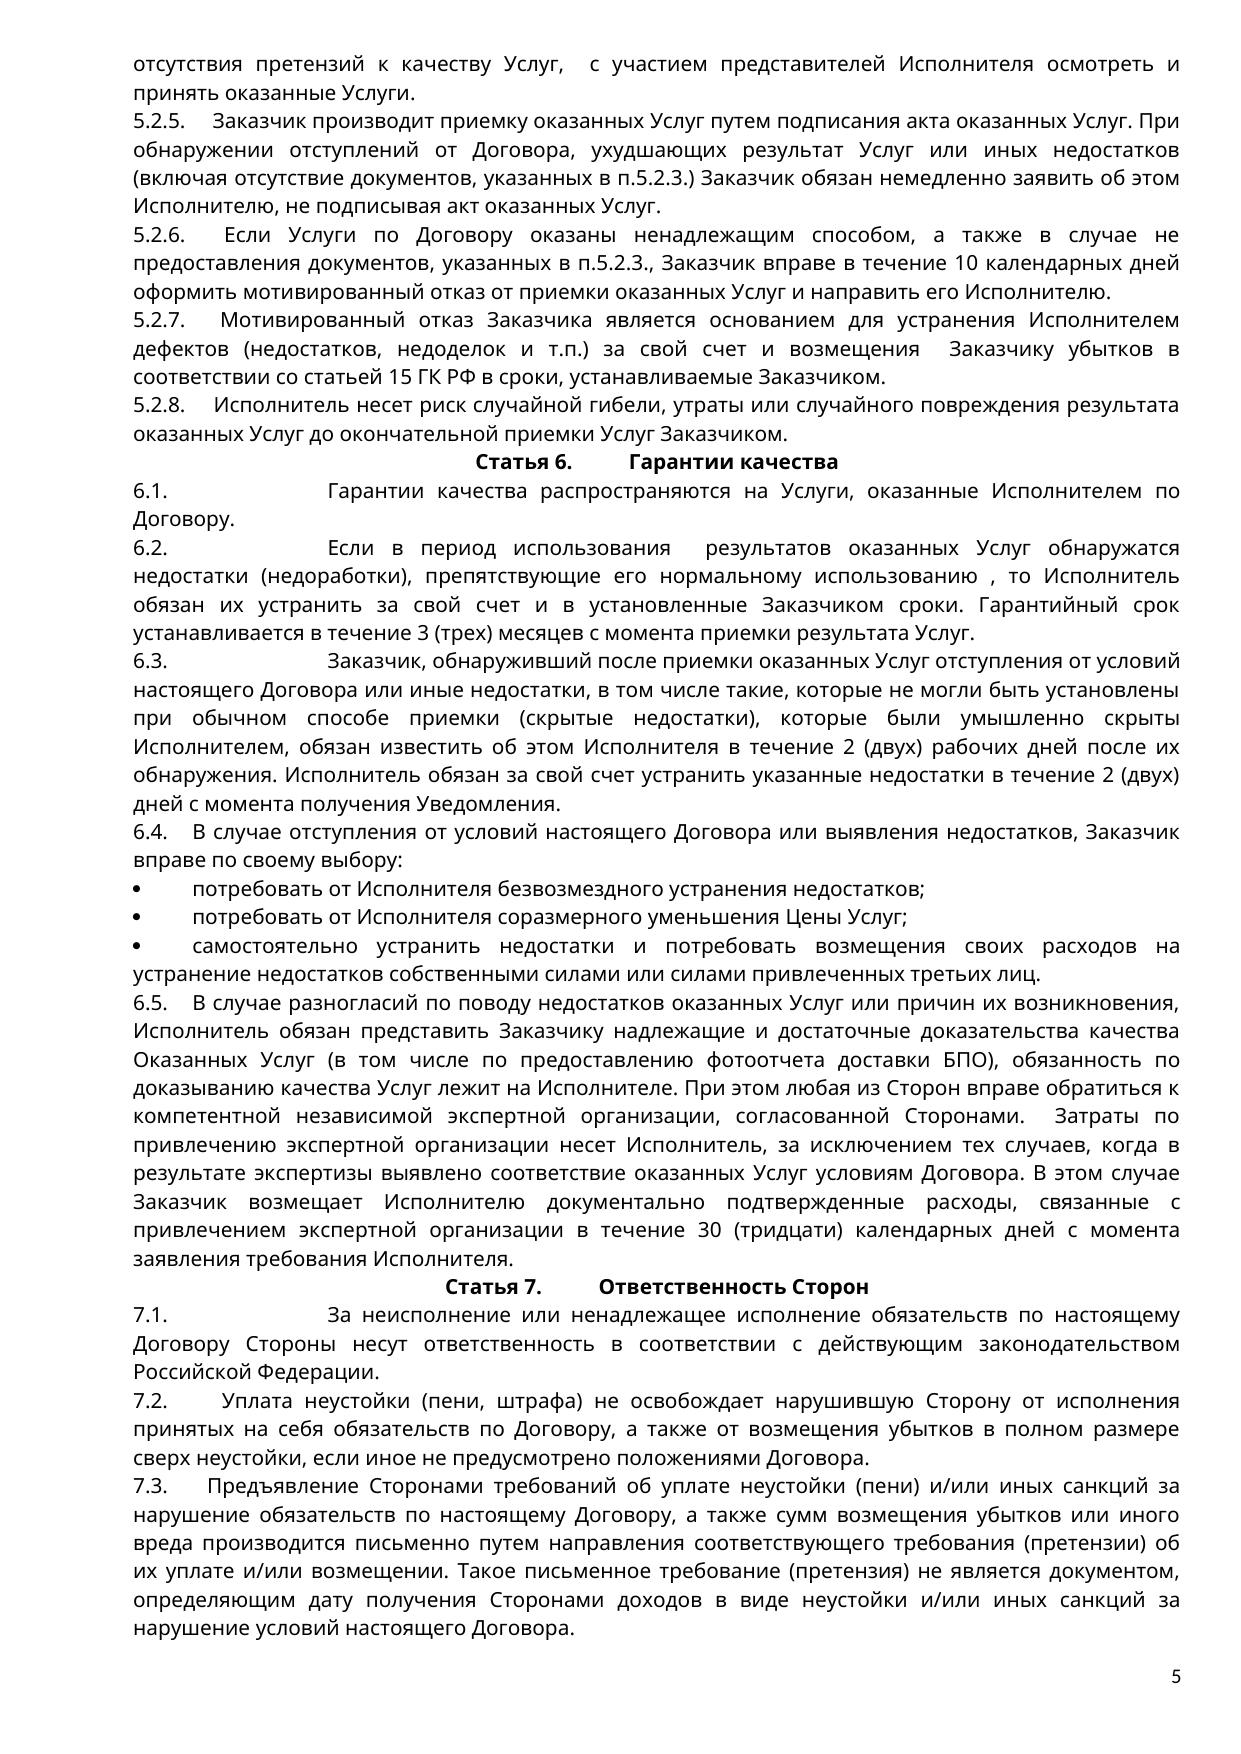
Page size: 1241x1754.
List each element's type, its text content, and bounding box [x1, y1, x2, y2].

list Заказчик производит приемку оказанных Услуг путем подписания акта оказанных Услуг. При обнаружении отступлений от Договора, ухудшающих результат Услуг или иных недостатков (включая отсутствие документов, указанных в п.5.2.3.) Заказчик обязан немедленно заявить об этом Исполнителю, не подписывая акт оказанных Услуг. [133, 106, 1181, 220]
list Предъявление Сторонами требований об уплате неустойки (пени) и/или иных санкций за нарушение обязательств по настоящему Договору, а также сумм возмещения убытков или иного вреда производится письменно путем направления соответствующего требования (претензии) об их уплате и/или возмещении. Такое письменное требование (претензия) не является документом, определяющим дату получения Сторонами доходов в виде неустойки и/или иных санкций за нарушение условий настоящего Договора. [133, 1471, 1181, 1642]
list Мотивированный отказ Заказчика является основанием для устранения Исполнителем дефектов (недостатков, недоделок и т.п.) за свой счет и возмещения Заказчику убытков в соответствии со статьей 15 ГК РФ в сроки, устанавливаемые Заказчиком. [133, 305, 1181, 391]
subtitle Если в период использования результатов оказанных Услуг обнаружатся недостатки (недоработки), препятствующие его нормальному использованию , то Исполнитель обязан их устранить за свой счет и в установленные Заказчиком сроки. Гарантийный срок устанавливается в течение 3 (трех) месяцев с момента приемки результата Услуг. [133, 533, 1181, 647]
list потребовать от Исполнителя безвозмездного устранения недостатков; [133, 874, 1181, 902]
list В случае разногласий по поводу недостатков оказанных Услуг или причин их возникновения, Исполнитель обязан представить Заказчику надлежащие и достаточные доказательства качества Оказанных Услуг (в том числе по предоставлению фотоотчета доставки БПО), обязанность по доказыванию качества Услуг лежит на Исполнителе. При этом любая из Сторон вправе обратиться к компетентной независимой экспертной организации, согласованной Сторонами. Затраты по привлечению экспертной организации несет Исполнитель, за исключением тех случаев, когда в результате экспертизы выявлено соответствие оказанных Услуг условиям Договора. В этом случае Заказчик возмещает Исполнителю документально подтвержденные расходы, связанные с привлечением экспертной организации в течение 30 (тридцати) календарных дней с момента заявления требования Исполнителя. [133, 988, 1181, 1272]
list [133, 49, 1181, 106]
list Уплата неустойки (пени, штрафа) не освобождает нарушившую Сторону от исполнения принятых на себя обязательств по Договору, а также от возмещения убытков в полном размере сверх неустойки, если иное не предусмотрено положениями Договора. [133, 1386, 1181, 1471]
subtitle Гарантии качества распространяются на Услуги, оказанные Исполнителем по Договору. [133, 476, 1181, 533]
list потребовать от Исполнителя соразмерного уменьшения Цены Услуг; [133, 902, 1181, 931]
subtitle Заказчик, обнаруживший после приемки оказанных Услуг отступления от условий настоящего Договора или иные недостатки, в том числе такие, которые не могли быть установлены при обычном способе приемки (скрытые недостатки), которые были умышленно скрыты Исполнителем, обязан известить об этом Исполнителя в течение 2 (двух) рабочих дней после их обнаружения. Исполнитель обязан за свой счет устранить указанные недостатки в течение 2 (двух) дней с момента получения Уведомления. [133, 647, 1181, 817]
subtitle Гарантии качества [133, 447, 1181, 476]
list В случае отступления от условий настоящего Договора или выявления недостатков, Заказчик вправе по своему выбору: [133, 817, 1181, 874]
list Если Услуги по Договору оказаны ненадлежащим способом, а также в случае не предоставления документов, указанных в п.5.2.3., Заказчик вправе в течение 10 календарных дней оформить мотивированный отказ от приемки оказанных Услуг и направить его Исполнителю. [133, 220, 1181, 305]
subtitle Ответственность Сторон [133, 1272, 1181, 1301]
list За неисполнение или ненадлежащее исполнение обязательств по настоящему Договору Стороны несут ответственность в соответствии с действующим законодательством Российской Федерации. [133, 1301, 1181, 1386]
list самостоятельно устранить недостатки и потребовать возмещения своих расходов на устранение недостатков собственными силами или силами привлеченных третьих лиц. [133, 931, 1181, 988]
list Исполнитель несет риск случайной гибели, утраты или случайного повреждения результата оказанных Услуг до окончательной приемки Услуг Заказчиком. [133, 391, 1181, 447]
